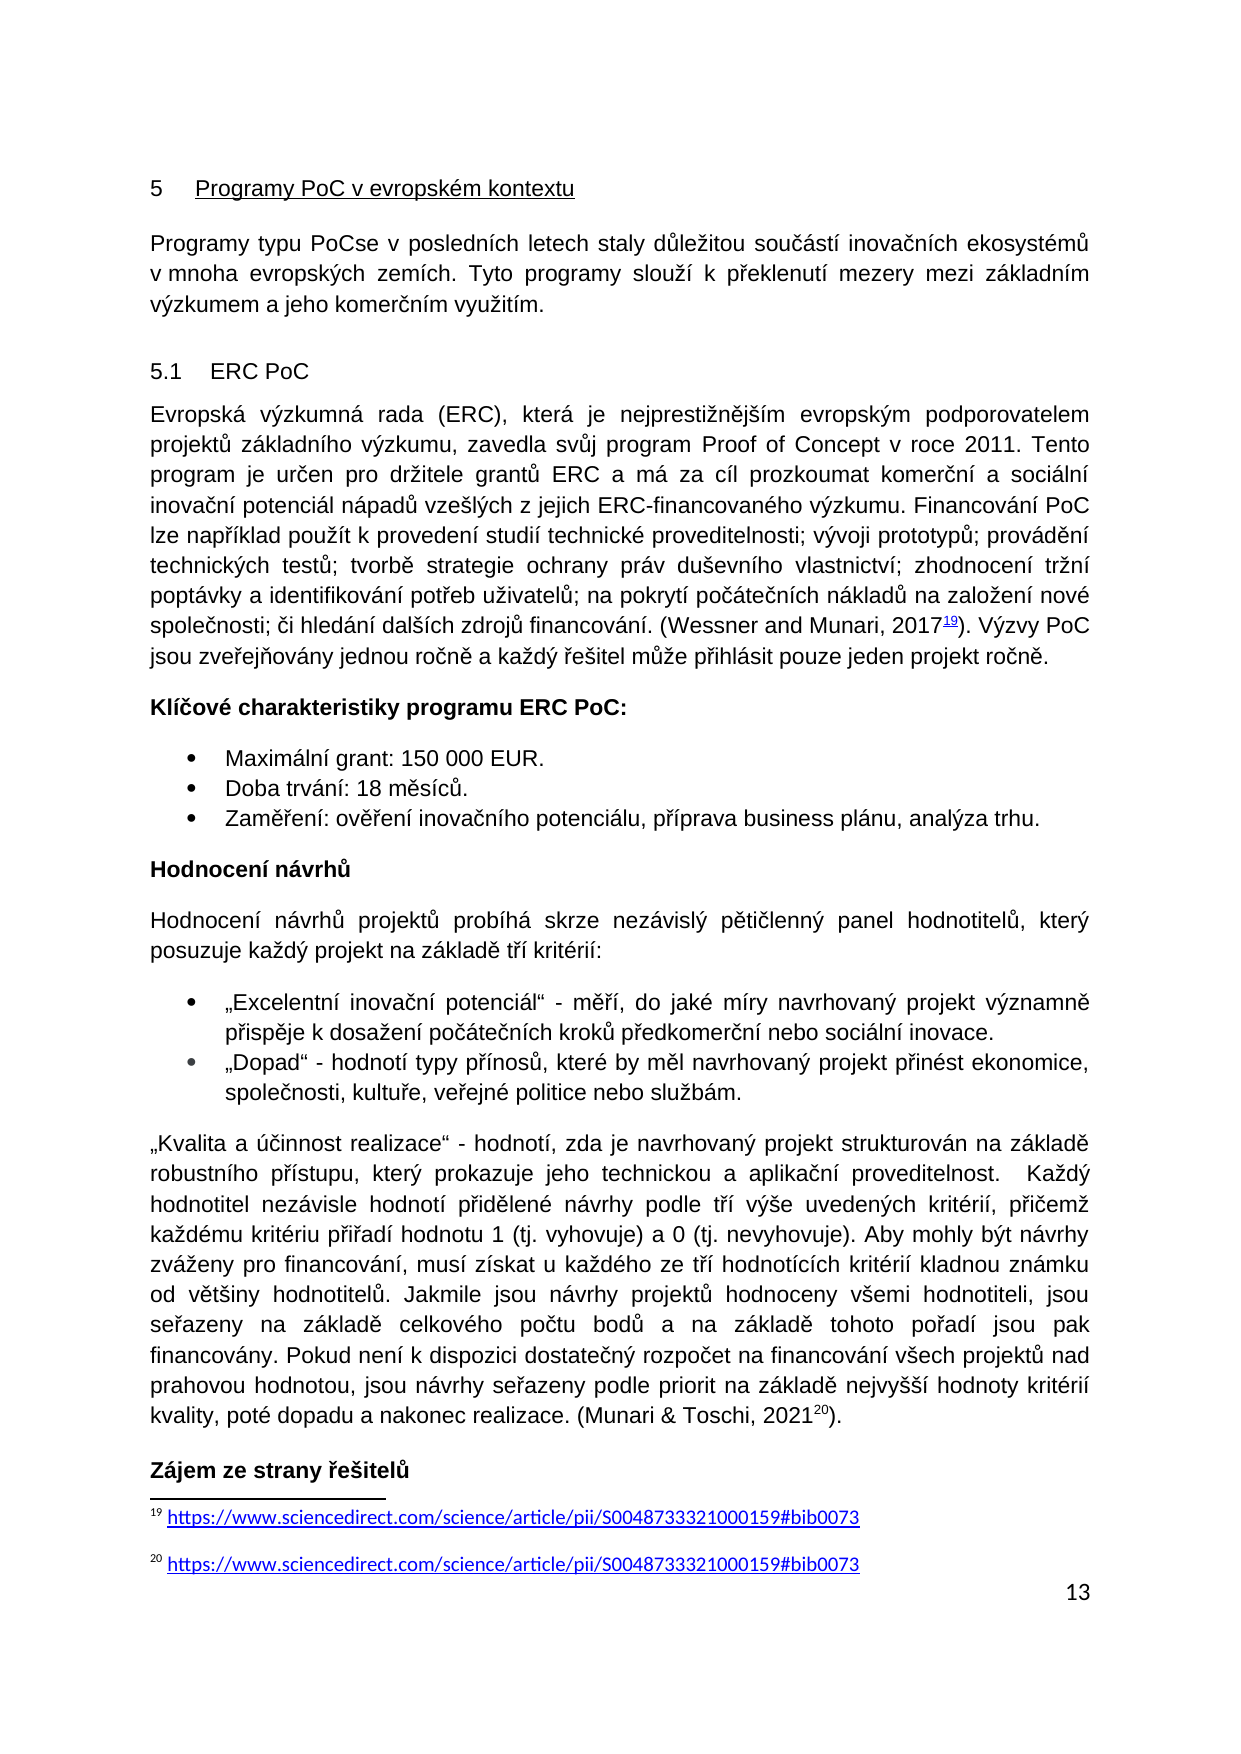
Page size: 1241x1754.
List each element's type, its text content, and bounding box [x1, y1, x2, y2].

text Hodnocení návrhů projektů probíhá skrze nezávislý pětičlenný panel hodnotitelů, který posuzuje každý projekt na základě tří kritérií: [150, 907, 1090, 964]
list „Dopad“ - hodnotí typy přínosů, které by měl navrhovaný projekt přinést ekonomice, společnosti, kultuře, veřejné politice nebo službám. [187, 1049, 1090, 1106]
list Maximální grant: 150 000 EUR. [187, 745, 1090, 771]
text Evropská výzkumná rada (ERC), která je nejprestižnějším evropským podporovatelem projektů základního výzkumu, zavedla svůj program Proof of Concept v roce 2011. Tento program je určen pro držitele grantů ERC a má za cíl prozkoumat komerční a sociální inovační potenciál nápadů vzešlých z jejich ERC-financovaného výzkumu. Financování PoC lze například použít k provedení studií technické proveditelnosti; vývoji prototypů; provádění technických testů; tvorbě strategie ochrany práv duševního vlastnictví; zhodnocení tržní poptávky a identifikování potřeb uživatelů; na pokrytí počátečních nákladů na založení nové společnosti; či hledání dalších zdrojů financování. (Wessner and Munari, 2017). Výzvy PoC jsou zveřejňovány jednou ročně a každý řešitel může přihlásit pouze jeden projekt ročně. [150, 401, 1090, 669]
list Doba trvání: 18 měsíců. [187, 775, 1090, 801]
text Zájem ze strany řešitelů [150, 1457, 1090, 1484]
list „Excelentní inovační potenciál“ - měří, do jaké míry navrhovaný projekt významně přispěje k dosažení počátečních kroků předkomerční nebo sociální inovace. [187, 988, 1090, 1045]
subtitle Programy PoC v evropském kontextu [150, 175, 1090, 201]
text Hodnocení návrhů [150, 856, 1090, 883]
text Programy typu PoCse v posledních letech staly důležitou součástí inovačních ekosystémů v mnoha evropských zemích. Tyto programy slouží k překlenutí mezery mezi základním výzkumem a jeho komerčním využitím. [150, 230, 1090, 317]
text „Kvalita a účinnost realizace“ - hodnotí, zda je navrhovaný projekt strukturován na základě robustního přístupu, který prokazuje jeho technickou a aplikační proveditelnost. Každý hodnotitel nezávisle hodnotí přidělené návrhy podle tří výše uvedených kritérií, přičemž každému kritériu přiřadí hodnotu 1 (tj. vyhovuje) a 0 (tj. nevyhovuje). Aby mohly být návrhy zváženy pro financování, musí získat u každého ze tří hodnotících kritérií kladnou známku od většiny hodnotitelů. Jakmile jsou návrhy projektů hodnoceny všemi hodnotiteli, jsou seřazeny na základě celkového počtu bodů a na základě tohoto pořadí jsou pak financovány. Pokud není k dispozici dostatečný rozpočet na financování všech projektů nad prahovou hodnotou, jsou návrhy seřazeny podle priorit na základě nejvyšší hodnoty kritérií kvality, poté dopadu a nakonec realizace. (). [150, 1130, 1090, 1428]
list Zaměření: ověření inovačního potenciálu, příprava business plánu, analýza trhu. [187, 805, 1090, 832]
text Klíčové charakteristiky programu ERC PoC: [150, 694, 1090, 720]
subtitle ERC PoC [150, 358, 1090, 385]
